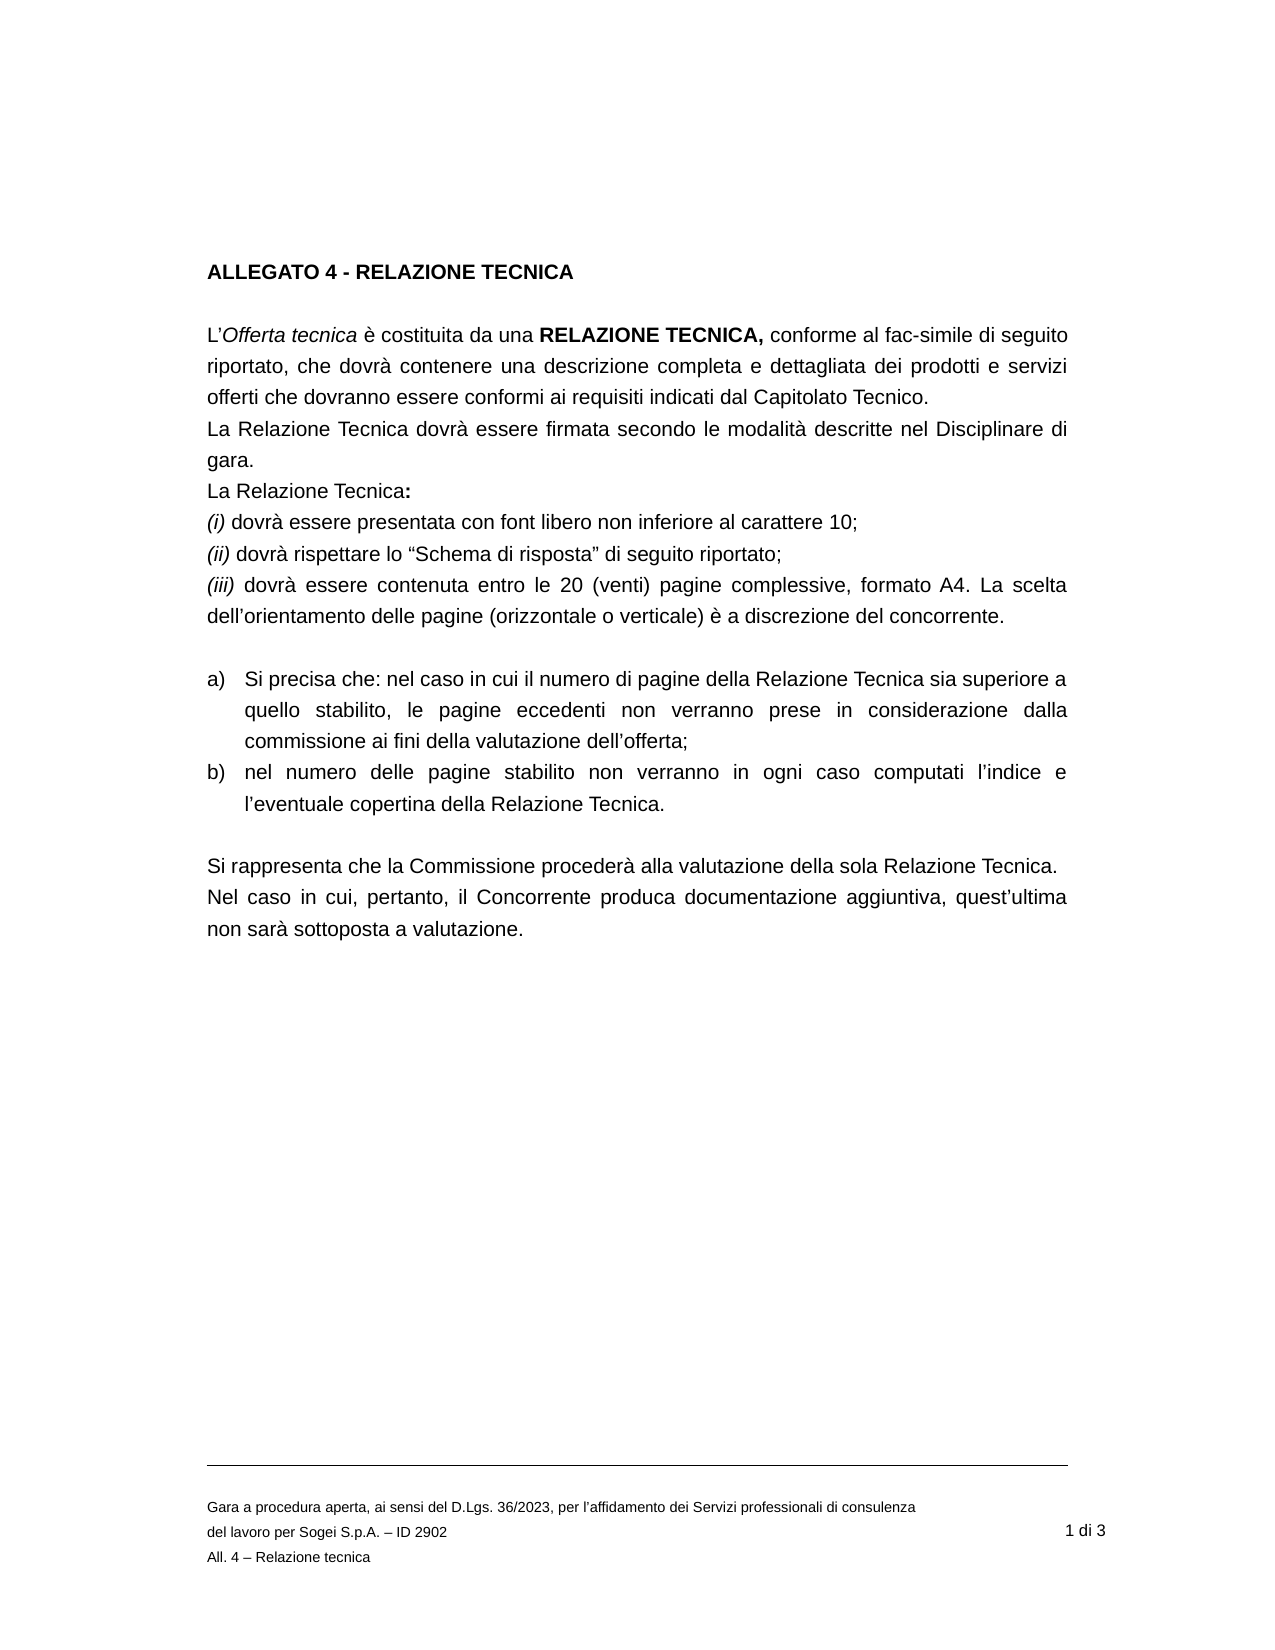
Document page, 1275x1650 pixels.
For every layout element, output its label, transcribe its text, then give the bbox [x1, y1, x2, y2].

text L’Offerta tecnica è costituita da una RELAZIONE TECNICA, conforme al fac-simile di seguito riportato, che dovrà contenere una descrizione completa e dettagliata dei prodotti e servizi offerti che dovranno essere conformi ai requisiti indicati dal Capitolato Tecnico. [207, 317, 1068, 411]
text Nel caso in cui, pertanto, il Concorrente produca documentazione aggiuntiva, quest’ultima non sarà sottoposta a valutazione. [207, 880, 1068, 942]
list Si precisa che: nel caso in cui il numero di pagine della Relazione Tecnica sia superiore a quello stabilito, le pagine eccedenti non verranno prese in considerazione dalla commissione ai fini della valutazione dell’offerta; [207, 661, 1068, 755]
text ALLEGATO 4 - RELAZIONE TECNICA [207, 255, 1068, 286]
list nel numero delle pagine stabilito non verranno in ogni caso computati l’indice e l’eventuale copertina della Relazione Tecnica. [207, 755, 1068, 817]
text Si rappresenta che la Commissione procederà alla valutazione della sola Relazione Tecnica. [207, 848, 1068, 880]
text (i) dovrà essere presentata con font libero non inferiore al carattere 10; [207, 505, 1068, 536]
text La Relazione Tecnica: [207, 473, 1068, 505]
text La Relazione Tecnica dovrà essere firmata secondo le modalità descritte nel Disciplinare di gara. [207, 411, 1068, 473]
text (ii) dovrà rispettare lo “Schema di risposta” di seguito riportato; [207, 536, 1068, 567]
text (iii) dovrà essere contenuta entro le 20 (venti) pagine complessive, formato A4. La scelta dell’orientamento delle pagine (orizzontale o verticale) è a discrezione del concorrente. [207, 567, 1068, 630]
